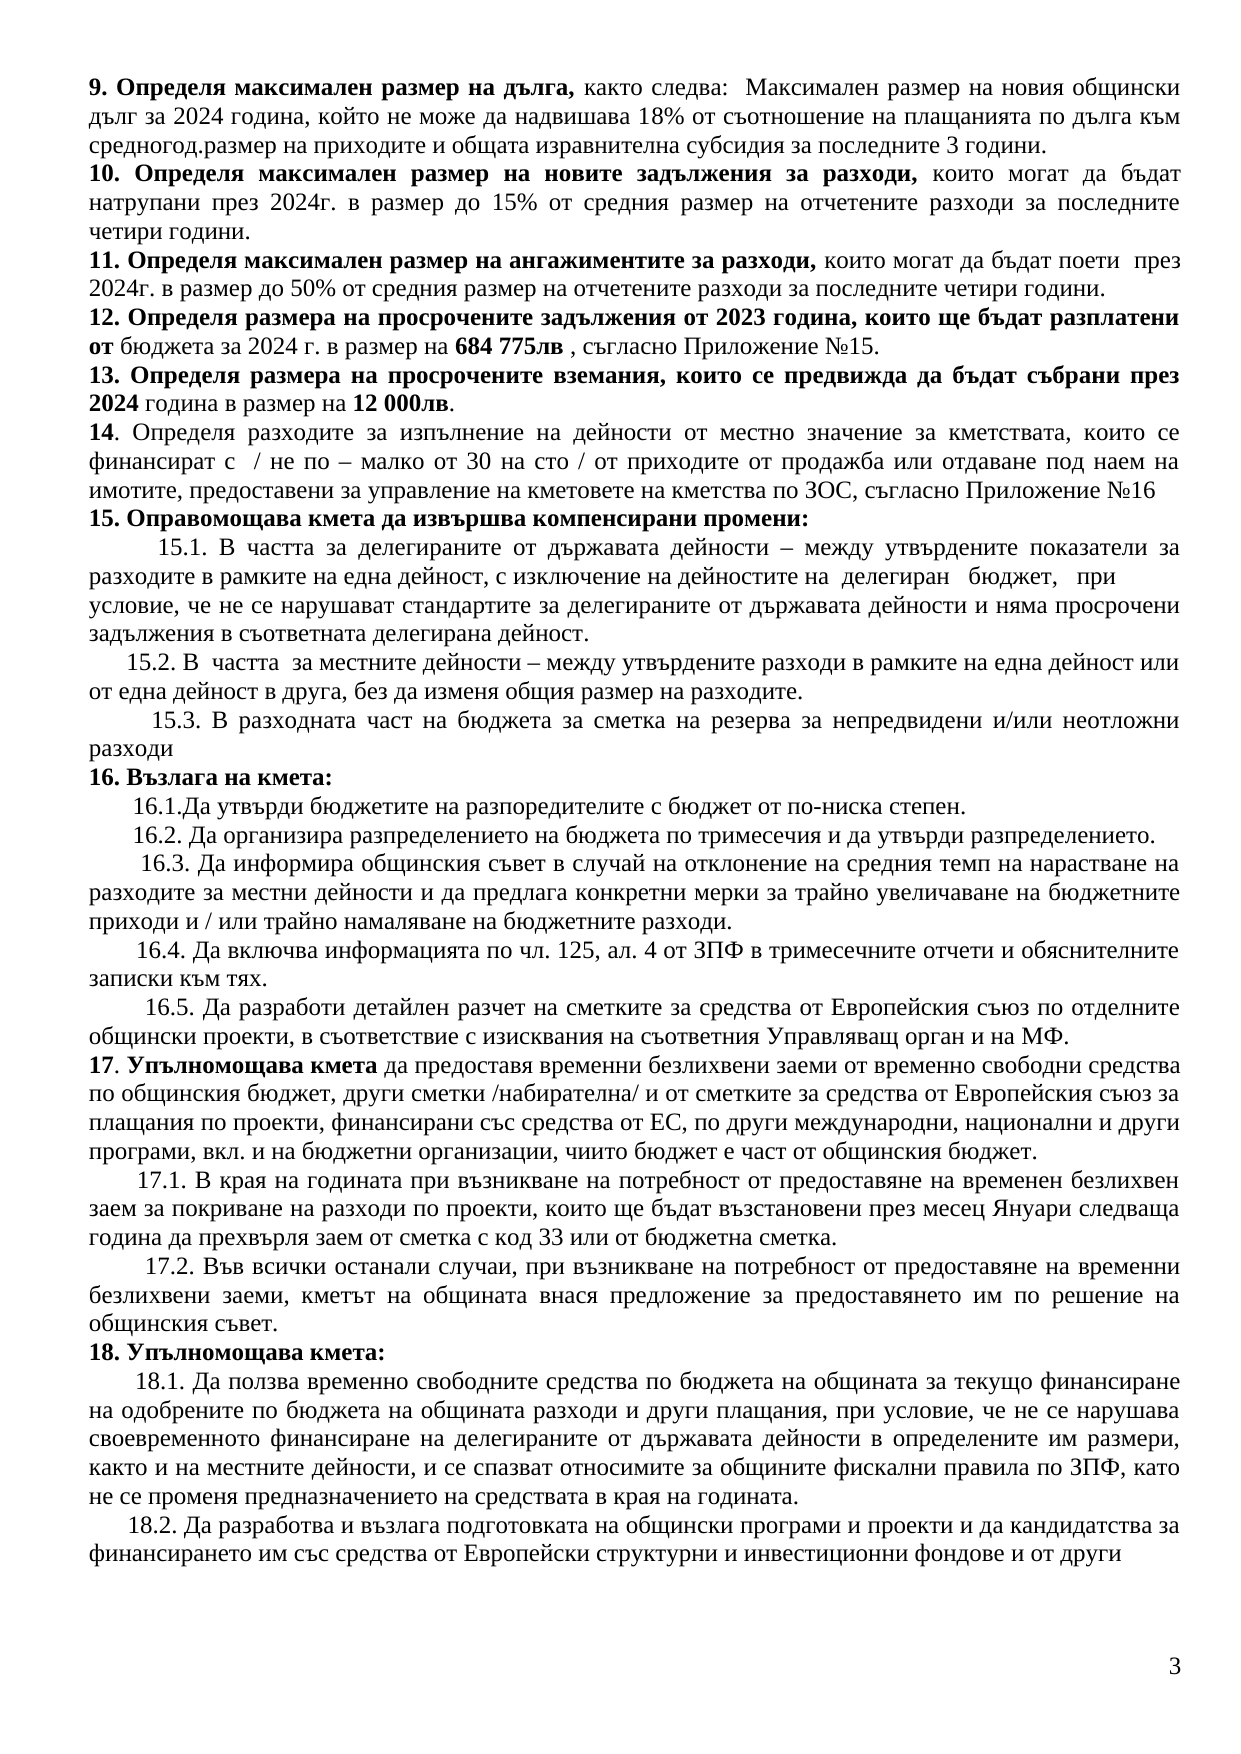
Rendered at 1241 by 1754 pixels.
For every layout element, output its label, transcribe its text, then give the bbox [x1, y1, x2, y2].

text 15. Оправомощава кмета да извършва компенсирани промени: [89, 503, 1181, 532]
text 18. Упълномощава кмета: [89, 1337, 1181, 1366]
text 17.2. Във всички останали случаи, при възникване на потребност от предоставяне на временни безлихвени заеми, кметът на общината внася предложение за предоставянето им по решение на общинския съвет. [89, 1251, 1181, 1337]
text 18.2. Да разработва и възлага подготовката на общински програми и проекти и да кандидатства за финансирането им със средства от Европейски структурни и инвестиционни фондове и от други [89, 1510, 1181, 1567]
text 16.1.Да утвърди бюджетите на разпоредителите с бюджет от по-ниска степен. [89, 791, 1181, 820]
text 15.2. В частта за местните дейности – между утвърдените разходи в рамките на една дейност или от една дейност в друга, без да изменя общия размер на разходите. [89, 647, 1181, 705]
text условие, че не се нарушават стандартите за делегираните от държавата дейности и няма просрочени задължения в съответната делегирана дейност. [89, 590, 1181, 647]
text 15.1. В частта за делегираните от държавата дейности – между утвърдените показатели за разходите в рамките на една дейност, с изключение на дейностите на делегиран бюджет, при [89, 532, 1181, 590]
text 9. Определя максимален размер на дълга, както следва: Максимален размер на новия общински дълг за 2024 година, който не може да надвишава 18% от съотношение на плащанията по дълга към средногод.размер на приходите и общата изравнителна субсидия за последните 3 години. [89, 72, 1181, 158]
text 11. Определя максимален размер на ангажиментите за разходи, които могат да бъдат поети през 2024г. в размер до 50% от средния размер на отчетените разходи за последните четири години. [89, 245, 1181, 302]
text 16. Възлага на кмета: [89, 762, 1181, 791]
text 16.4. Да включва информацията по чл. 125, ал. 4 от ЗПФ в тримесечните отчети и обяснителните записки към тях. [89, 935, 1181, 992]
text 12. Определя размера на просрочените задължения от 2023 година, които ще бъдат разплатени от бюджета за 2024 г. в размер на 684 775лв , съгласно Приложение №15. [89, 302, 1181, 360]
text 18.1. Да ползва временно свободните средства по бюджета на общината за текущо финансиране на одобрените по бюджета на общината разходи и други плащания, при условие, че не се нарушава своевременното финансиране на делегираните от държавата дейности в определените им размери, както и на местните дейности, и се спазват относимите за общините фискални правила по ЗПФ, като не се променя предназначението на средствата в края на годината. [89, 1366, 1181, 1510]
text 13. Определя размера на просрочените вземания, които се предвижда да бъдат събрани през 2024 година в размер на 12 000лв. [89, 360, 1181, 417]
text 16.2. Да организира разпределението на бюджета по тримесечия и да утвърди разпределението. [89, 820, 1181, 848]
text 16.5. Да разработи детайлен разчет на сметките за средства от Европейския съюз по отделните общински проекти, в съответствие с изисквания на съответния Управляващ орган и на МФ. [89, 992, 1181, 1050]
text 17. Упълномощава кмета да предоставя временни безлихвени заеми от временно свободни средства по общинския бюджет, други сметки /набирателна/ и от сметките за средства от Европейския съюз за плащания по проекти, финансирани със средства от ЕС, по други международни, национални и други програми, вкл. и на бюджетни организации, чиито бюджет е част от общинския бюджет. [89, 1050, 1181, 1165]
text 14. Определя разходите за изпълнение на дейности от местно значение за кметствата, които се финансират с / не по – малко от 30 на сто / от приходите от продажба или отдаване под наем на имотите, предоставени за управление на кметовете на кметства по ЗОС, съгласно Приложение №16 [89, 417, 1181, 503]
text 10. Определя максимален размер на новите задължения за разходи, които могат да бъдат натрупани през 2024г. в размер до 15% от средния размер на отчетените разходи за последните четири години. [89, 158, 1181, 245]
text 15.3. В разходната част на бюджета за сметка на резерва за непредвидени и/или неотложни разходи [89, 705, 1181, 762]
text 16.3. Да информира общинския съвет в случай на отклонение на средния темп на нарастване на разходите за местни дейности и да предлага конкретни мерки за трайно увеличаване на бюджетните приходи и / или трайно намаляване на бюджетните разходи. [89, 848, 1181, 935]
text 17.1. В края на годината при възникване на потребност от предоставяне на временен безлихвен заем за покриване на разходи по проекти, които ще бъдат възстановени през месец Януари следваща година да прехвърля заем от сметка с код 33 или от бюджетна сметка. [89, 1165, 1181, 1251]
